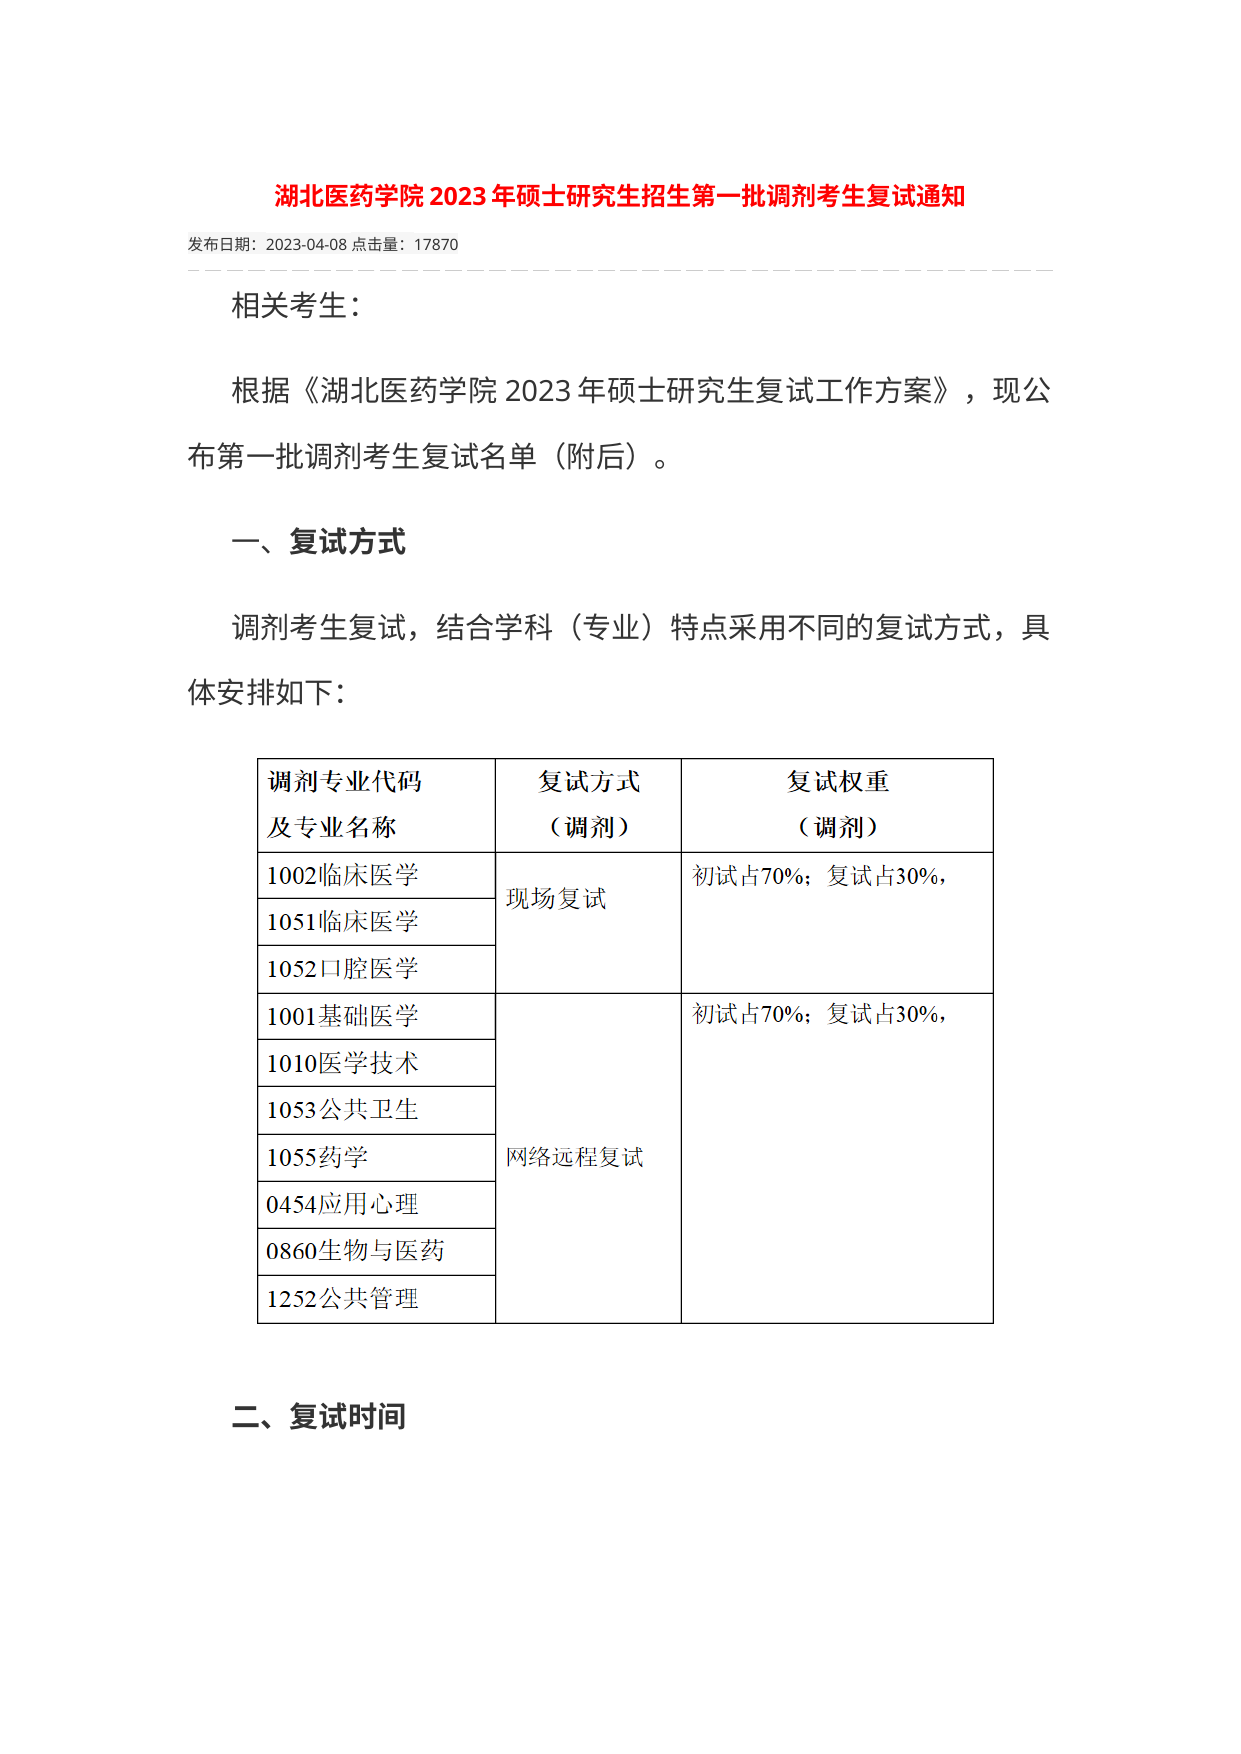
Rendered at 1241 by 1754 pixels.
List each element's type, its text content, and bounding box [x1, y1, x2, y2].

text 根据《湖北医药学院2023年硕士研究生复试工作方案》，现公布第一批调剂考生复试名单（附后）。 [187, 357, 1053, 487]
text 发布日期：2023-04-08 点击量：17870 [187, 227, 1053, 271]
text 相关考生： [187, 271, 1053, 336]
text 调剂考生复试，结合学科（专业）特点采用不同的复试方式，具体安排如下： [187, 593, 1053, 723]
picture [229, 744, 1011, 1332]
text 一、复试方式 [187, 508, 1053, 573]
text 二、复试时间 [187, 1383, 1053, 1448]
subtitle 湖北医药学院2023年硕士研究生招生第一批调剂考生复试通知 [187, 162, 1053, 227]
